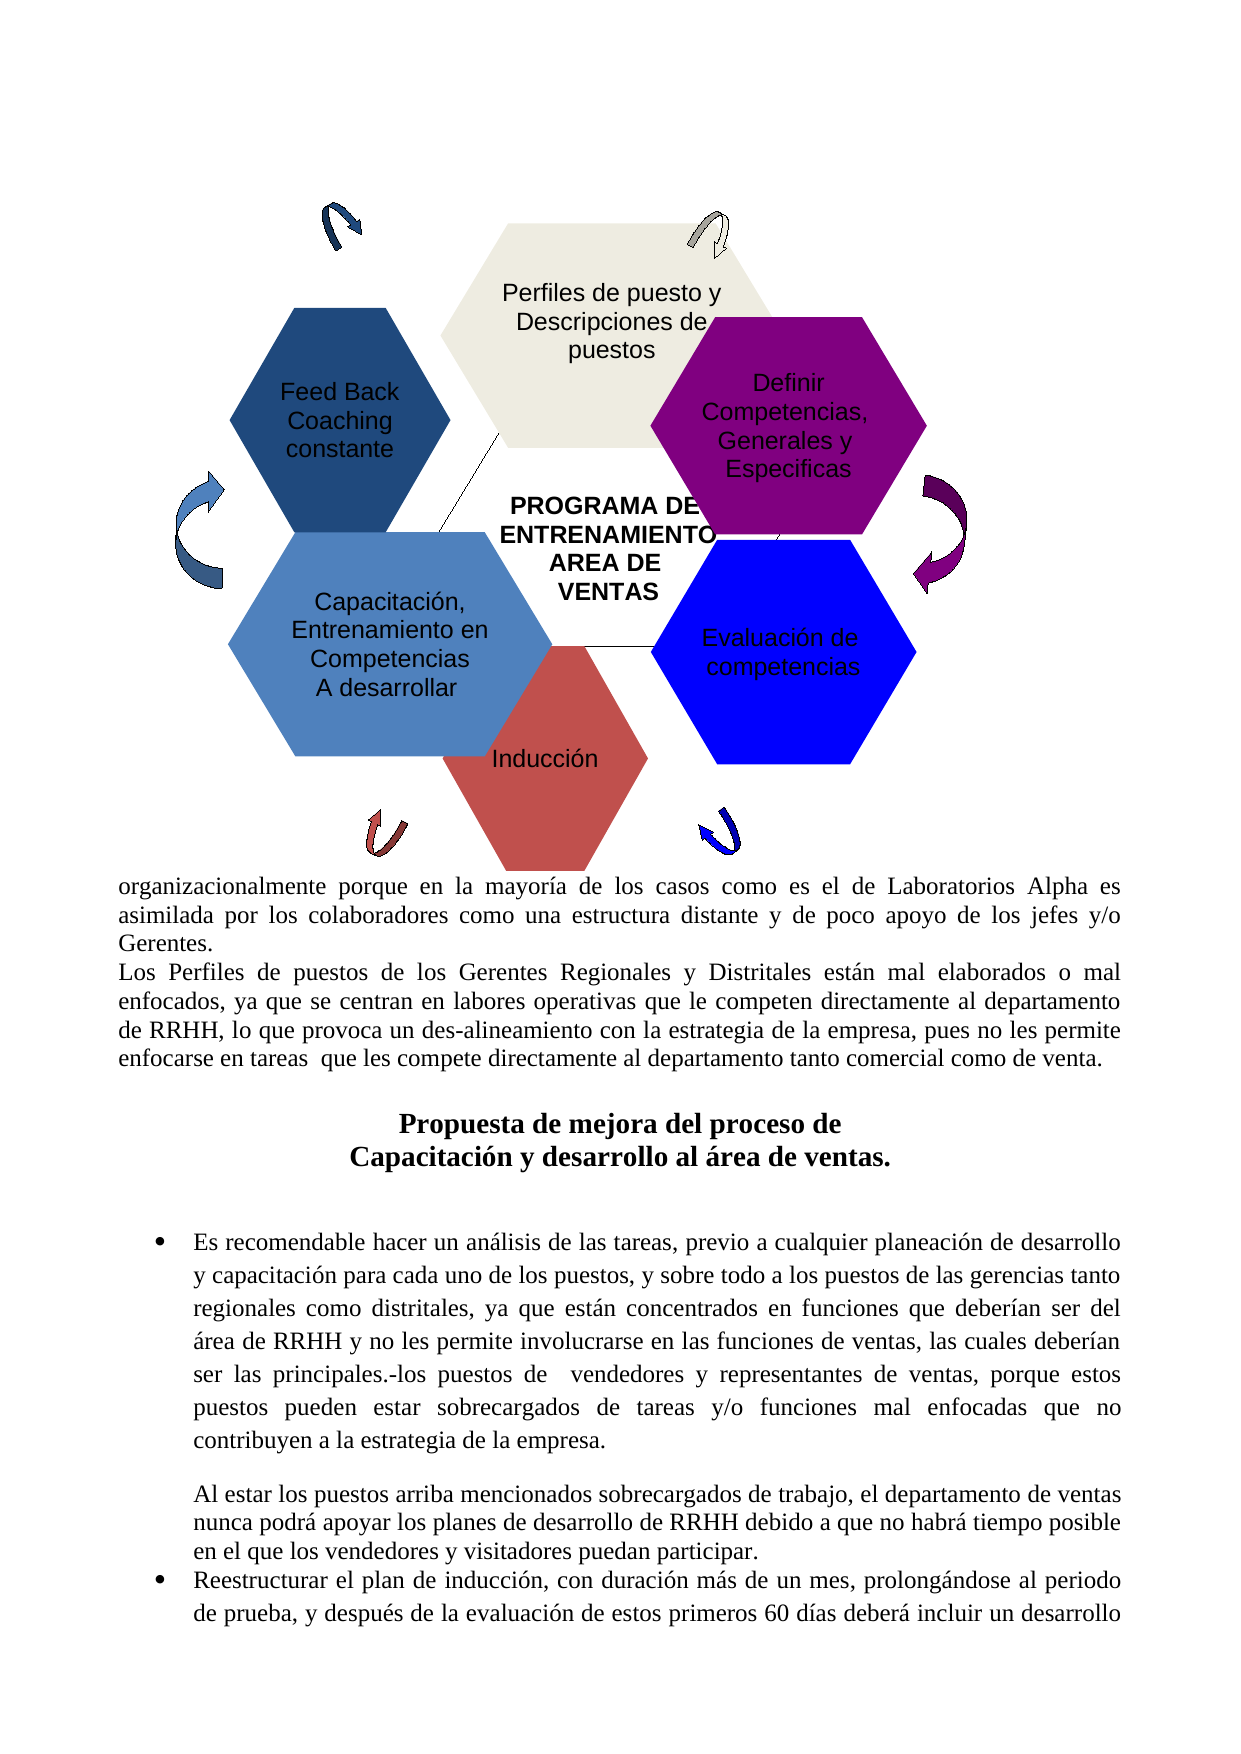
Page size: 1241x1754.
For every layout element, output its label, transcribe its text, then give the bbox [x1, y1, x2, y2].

text Propuesta de mejora del proceso de [118, 1106, 1122, 1139]
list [156, 1565, 1122, 1627]
text organizacionalmente porque en la mayoría de los casos como es el de Laboratorios Alpha es asimilada por los colaboradores como una estructura distante y de poco apoyo de los jefes y/o Gerentes. [118, 807, 1122, 957]
text Los Perfiles de puestos de los Gerentes Regionales y Distritales están mal elaborados o mal enfocados, ya que se centran en labores operativas que le competen directamente al departamento de RRHH, lo que provoca un des-alineamiento con la estrategia de la empresa, pues no les permite enfocarse en tareas que les compete directamente al departamento tanto comercial como de venta. [118, 957, 1122, 1072]
list Es recomendable hacer un análisis de las tareas, previo a cualquier planeación de desarrollo y capacitación para cada uno de los puestos, y sobre todo a los puestos de las gerencias tanto regionales como distritales, ya que están concentrados en funciones que deberían ser del área de RRHH y no les permite involucrarse en las funciones de ventas, las cuales deberían ser las principales.-los puestos de vendedores y representantes de ventas, porque estos puestos pueden estar sobrecargados de tareas y/o funciones mal enfocadas que no contribuyen a la estrategia de la empresa. [156, 1227, 1122, 1453]
text Al estar los puestos arriba mencionados sobrecargados de trabajo, el departamento de ventas nunca podrá apoyar los planes de desarrollo de RRHH debido a que no habrá tiempo posible en el que los vendedores y visitadores puedan participar. [193, 1479, 1122, 1565]
text Capacitación y desarrollo al área de ventas. [118, 1139, 1122, 1173]
